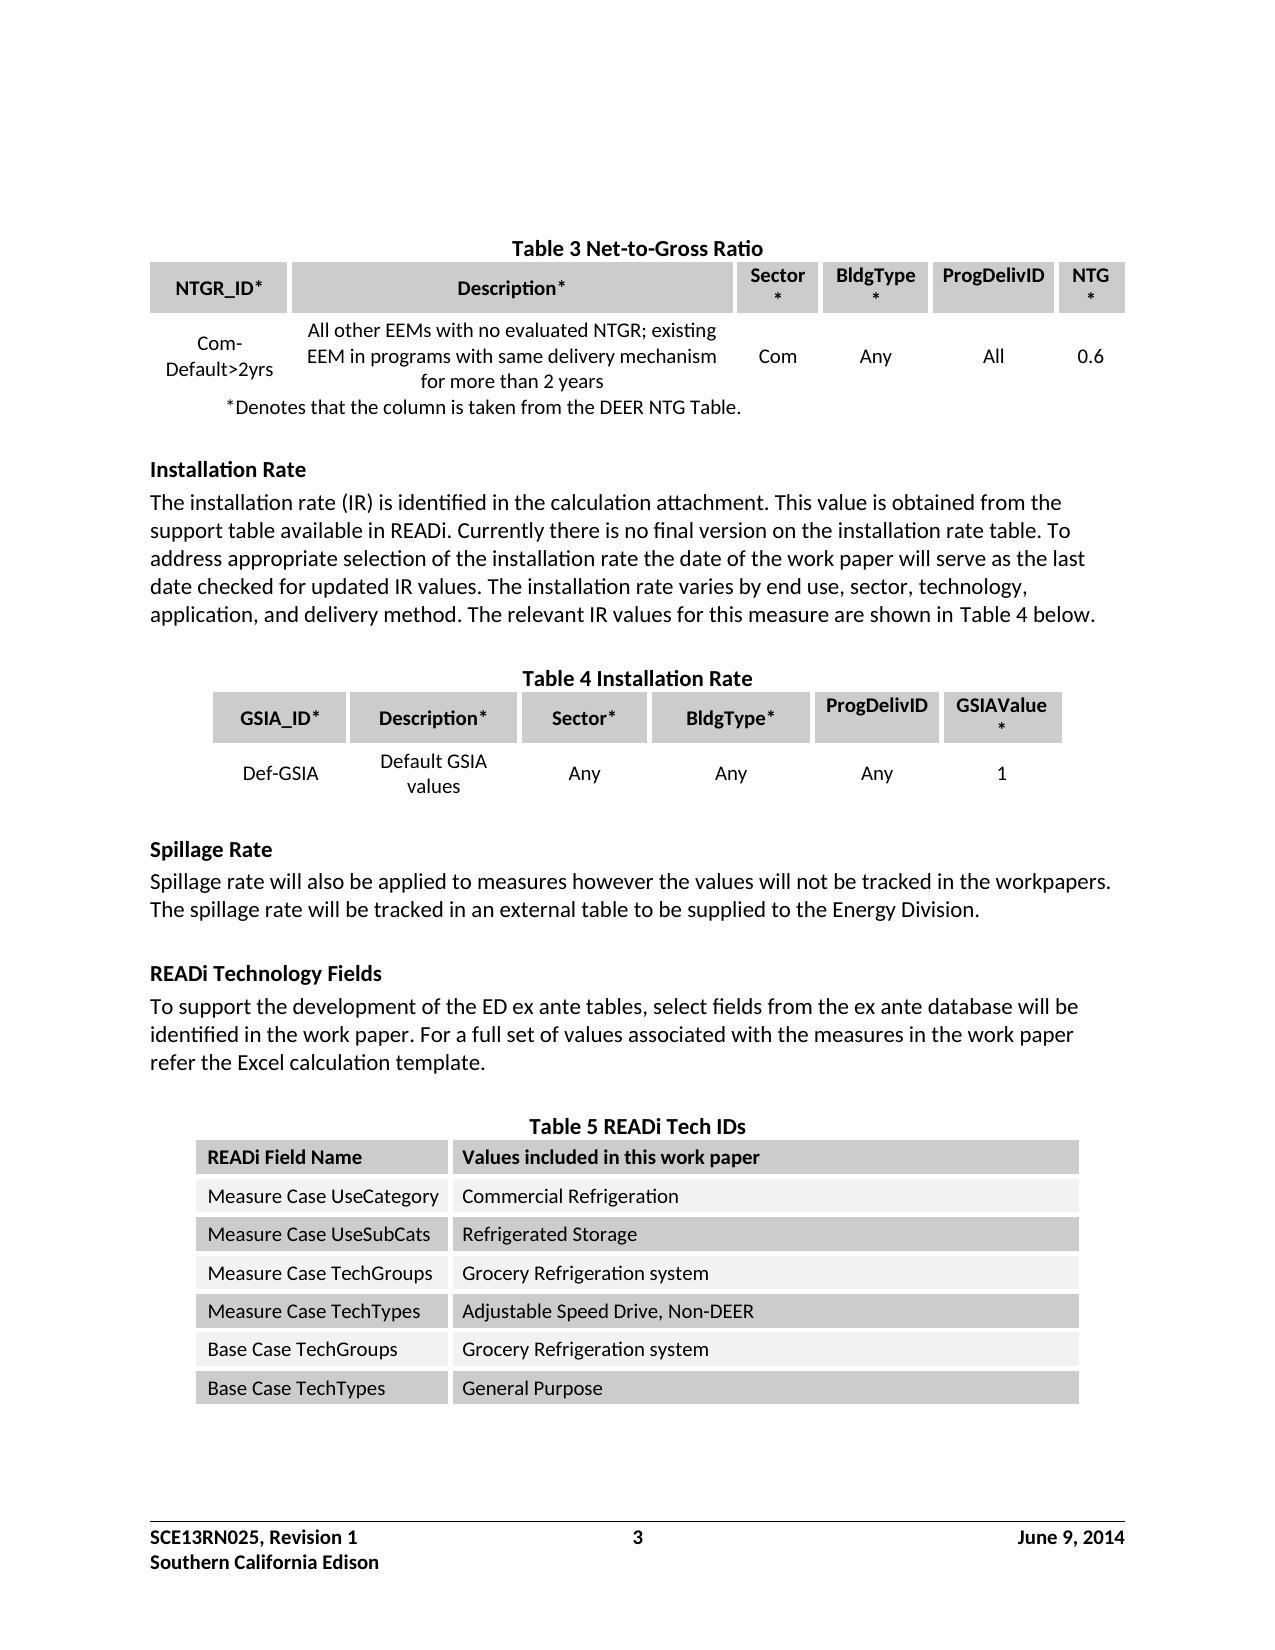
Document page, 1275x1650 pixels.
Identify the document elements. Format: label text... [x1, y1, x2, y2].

table_cell Refrigerated Storage [453, 1217, 1079, 1251]
table_cell Any [815, 748, 939, 799]
table_header BldgType* [823, 262, 928, 313]
table_cell Grocery Refrigeration system [453, 1332, 1079, 1366]
table_header ProgDelivID [815, 692, 939, 743]
table_cell Com [737, 318, 818, 394]
table_header Sector* [737, 262, 818, 313]
text READi Technology Fields [150, 959, 1125, 988]
table_cell Measure Case TechTypes [196, 1294, 448, 1328]
text The installation rate (IR) is identified in the calculation attachment. This value is obtained from the support table available in READi. Currently there is no final version on the installation rate table. To address appropriate selection of the installation rate the date of the work paper will serve as the last date checked for updated IR values. The installation rate varies by end use, sector, technology, application, and delivery method. The relevant IR values for this measure are shown in Table 4 below. [150, 488, 1125, 628]
table_cell 0.6 [1059, 318, 1125, 394]
table_cell Commercial Refrigeration [453, 1179, 1079, 1212]
table_header Description* [292, 262, 733, 313]
table_header ProgDelivID [933, 262, 1054, 313]
table_header Sector* [522, 692, 647, 743]
table_cell Def-GSIA [213, 748, 346, 799]
table_cell Measure Case UseCategory [196, 1179, 448, 1212]
table_header READi Field Name [196, 1140, 448, 1174]
table_cell Adjustable Speed Drive, Non-DEER [453, 1294, 1079, 1328]
table_cell All [933, 318, 1054, 394]
table_header NTG* [1059, 262, 1125, 313]
text Table 5 READi Tech IDs [150, 1112, 1125, 1140]
table_cell Measure Case TechGroups [196, 1256, 448, 1289]
text Spillage rate will also be applied to measures however the values will not be tracked in the workpapers. The spillage rate will be tracked in an external table to be supplied to the Energy Division. [150, 867, 1125, 923]
table_cell All other EEMs with no evaluated NTGR; existing EEM in programs with same delivery mechanism for more than 2 years [292, 318, 733, 394]
table_cell Measure Case UseSubCats [196, 1217, 448, 1251]
table_header GSIA_ID* [213, 692, 346, 743]
table_cell Base Case TechGroups [196, 1332, 448, 1366]
text *Denotes that the column is taken from the DEER NTG Table. [150, 394, 1125, 419]
table_cell Any [823, 318, 928, 394]
table_cell Com-Default>2yrs [150, 318, 287, 394]
table_cell Grocery Refrigeration system [453, 1256, 1079, 1289]
table_header Description* [350, 692, 517, 743]
table_cell Base Case TechTypes [196, 1371, 448, 1404]
text Spillage Rate [150, 835, 1125, 863]
table_header BldgType* [652, 692, 810, 743]
table_header GSIAValue* [944, 692, 1062, 743]
table_cell General Purpose [453, 1371, 1079, 1404]
table_header NTGR_ID* [150, 262, 287, 313]
table_header Values included in this work paper [453, 1140, 1079, 1174]
text Table 4 Installation Rate [150, 664, 1125, 692]
text To support the development of the ED ex ante tables, select fields from the ex ante database will be identified in the work paper. For a full set of values associated with the measures in the work paper refer the Excel calculation template. [150, 992, 1125, 1076]
table_cell Default GSIA values [350, 748, 517, 799]
text Table 3 Net-to-Gross Ratio [150, 234, 1125, 262]
text Installation Rate [150, 456, 1125, 484]
table_cell Any [652, 748, 810, 799]
table_cell 1 [944, 748, 1062, 799]
table_cell Any [522, 748, 647, 799]
